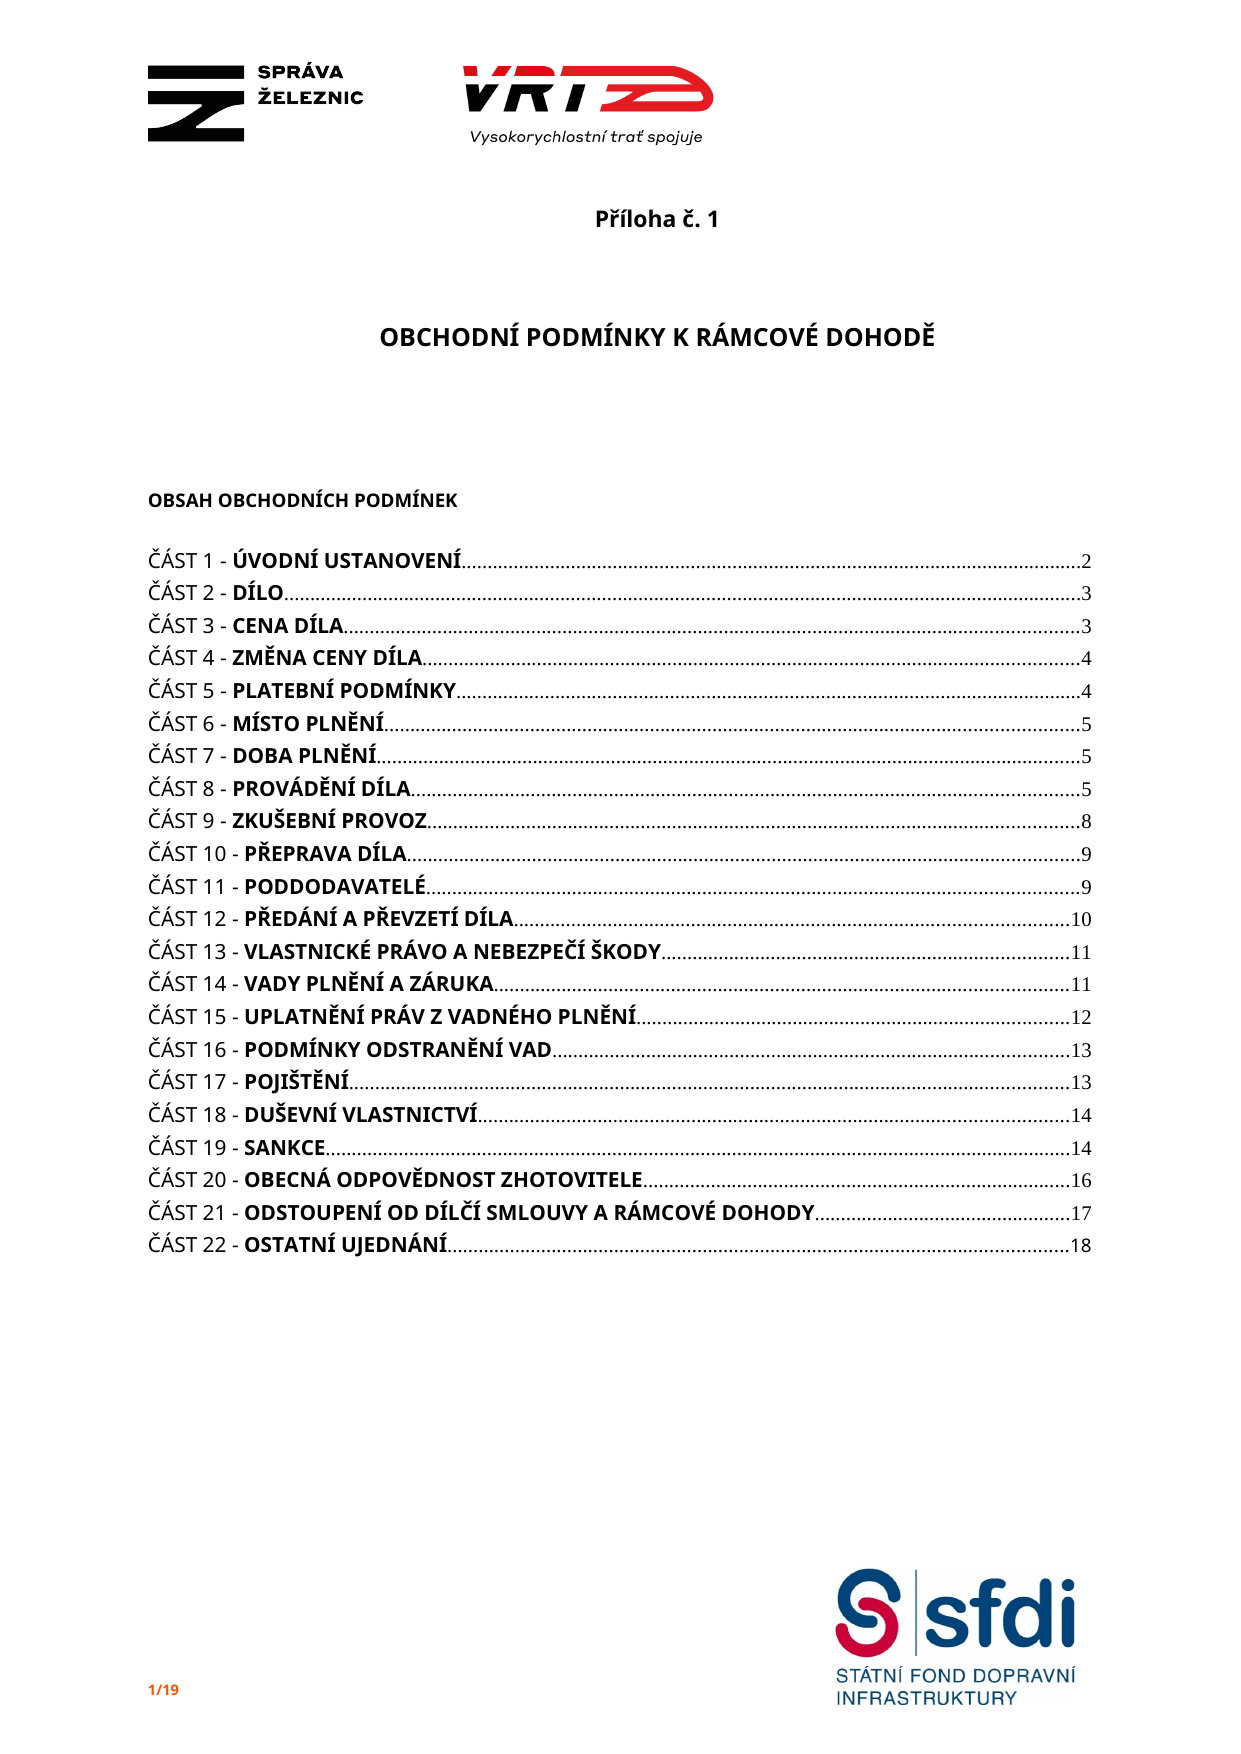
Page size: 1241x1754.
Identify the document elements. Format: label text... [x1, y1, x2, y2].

text ČÁST 4 - ZMĚNA CENY DÍLA 4 [148, 643, 1093, 672]
text ČÁST 5 - PLATEBNÍ PODMÍNKY 4 [148, 676, 1093, 704]
picture [835, 1566, 1075, 1705]
text ČÁST 14 - VADY PLNĚNÍ A ZÁRUKA 11 [148, 969, 1093, 998]
text ČÁST 7 - DOBA PLNĚNÍ 5 [148, 741, 1093, 770]
text ČÁST 10 - PŘEPRAVA DÍLA 9 [148, 839, 1093, 868]
text ČÁST 19 - SANKCE 14 [148, 1133, 1093, 1161]
text ČÁST 11 - PODDODAVATELÉ 9 [148, 872, 1093, 900]
text ČÁST 20 - OBECNÁ ODPOVĚDNOST ZHOTOVITELE 16 [148, 1165, 1093, 1194]
text ČÁST 9 - ZKUŠEBNÍ PROVOZ 8 [148, 807, 1093, 835]
text ČÁST 1 - ÚVODNÍ USTANOVENÍ 2 [148, 546, 1093, 574]
text ČÁST 12 - PŘEDÁNÍ A PŘEVZETÍ DÍLA 10 [148, 904, 1093, 933]
text Příloha č. 1 [148, 203, 1167, 234]
picture [142, 58, 719, 148]
text ČÁST 18 - DUŠEVNÍ VLASTNICTVÍ 14 [148, 1100, 1093, 1128]
text ČÁST 6 - MÍSTO PLNĚNÍ 5 [148, 709, 1093, 737]
text ČÁST 21 - ODSTOUPENÍ OD DÍLČÍ SMLOUVY A RÁMCOVÉ DOHODY 17 [148, 1198, 1093, 1226]
text ČÁST 3 - CENA DÍLA 3 [148, 611, 1093, 639]
text ČÁST 16 - PODMÍNKY ODSTRANĚNÍ VAD 13 [148, 1035, 1093, 1063]
text ČÁST 2 - DÍLO 3 [148, 578, 1093, 607]
text ČÁST 22 - OSTATNÍ UJEDNÁNÍ 18 [148, 1230, 1093, 1259]
text Obchodní podmínky K RÁMCOVÉ DOHODĚ [148, 319, 1167, 353]
text ČÁST 8 - PROVÁDĚNÍ DÍLA 5 [148, 774, 1093, 802]
text ČÁST 13 - VLASTNICKÉ PRÁVO A NEBEZPEČÍ ŠKODY 11 [148, 937, 1093, 965]
text ČÁST 15 - UPLATNĚNÍ PRÁV Z VADNÉHO PLNĚNÍ 12 [148, 1002, 1093, 1031]
text ČÁST 17 - POJIŠTĚNÍ 13 [148, 1067, 1093, 1096]
text OBSAH OBCHODNÍCH PODMÍNEK [148, 487, 1093, 513]
